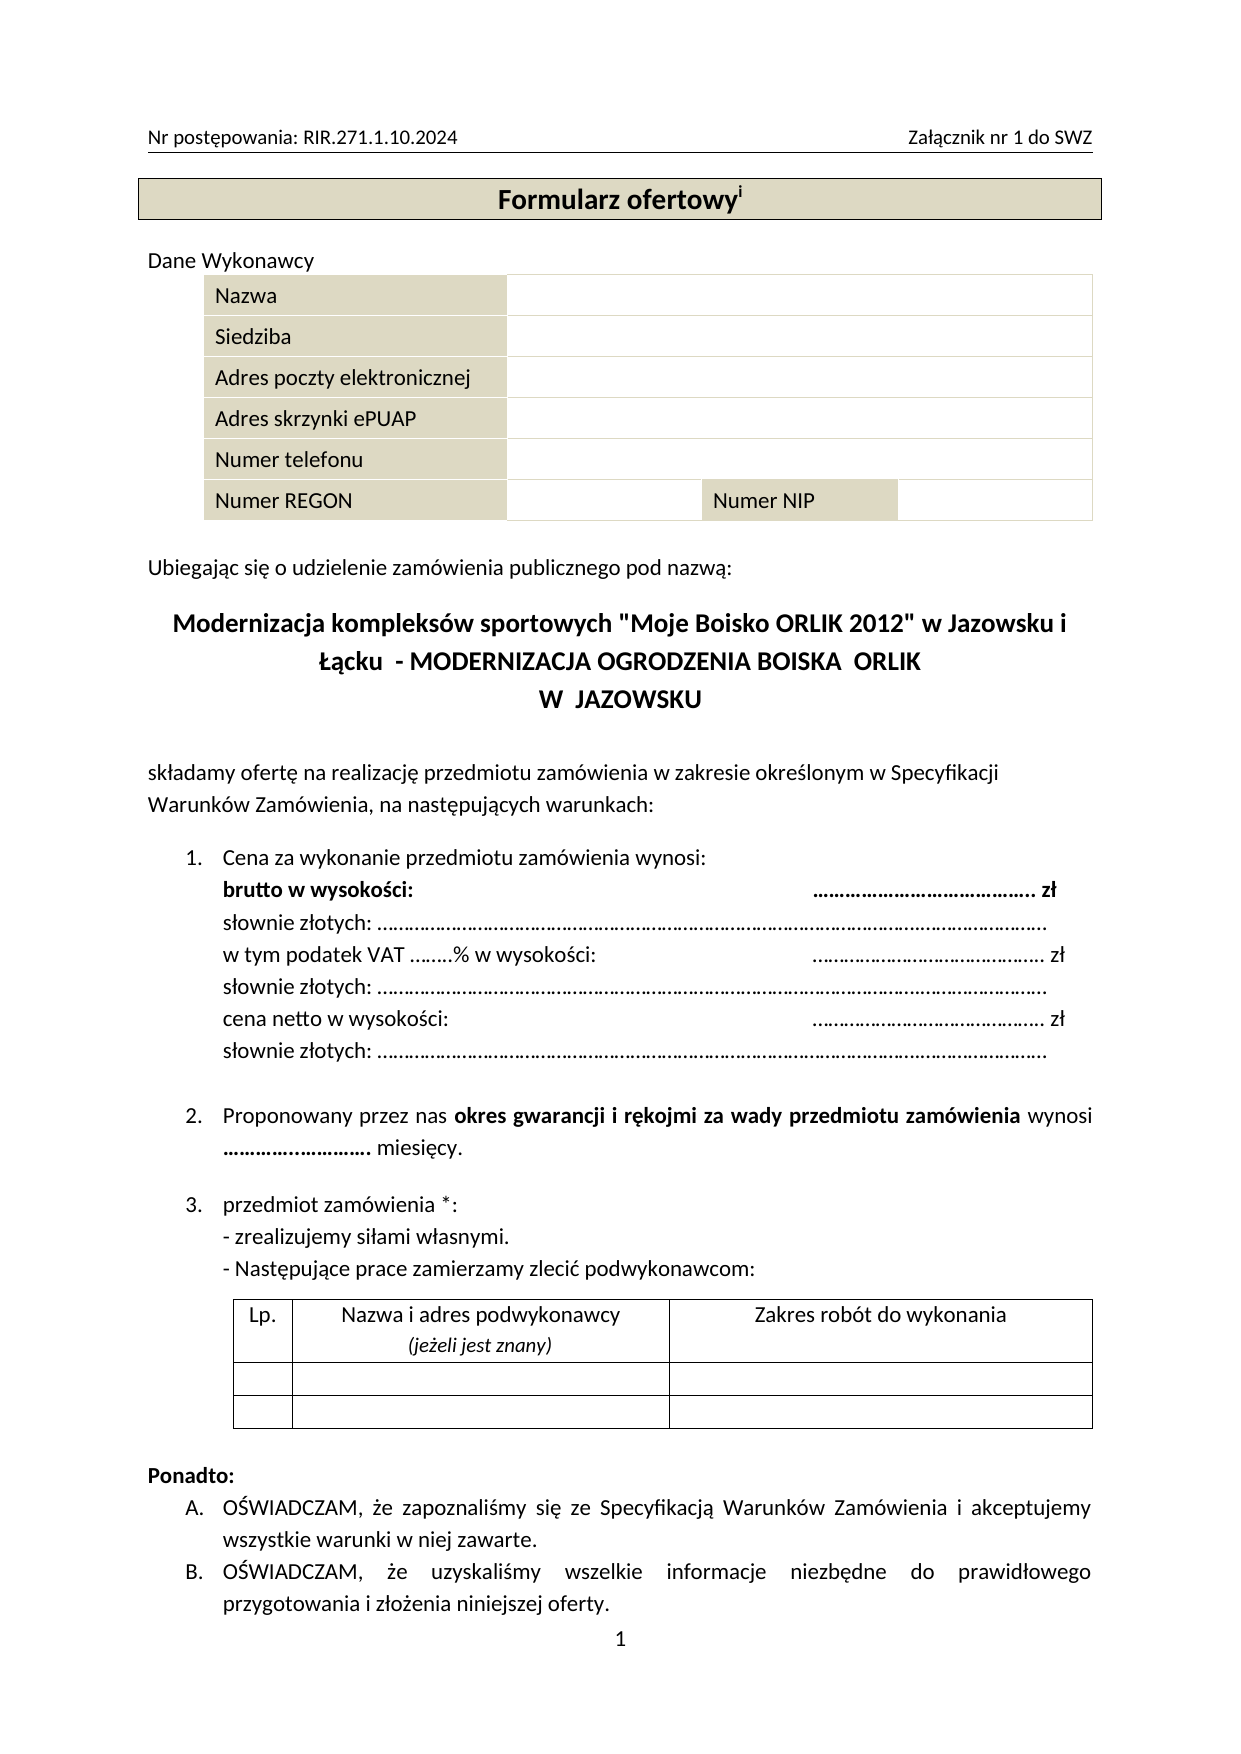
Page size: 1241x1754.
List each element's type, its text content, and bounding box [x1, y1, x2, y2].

text W JAZOWSKU [148, 682, 1093, 715]
table_cell [293, 1396, 669, 1427]
table_header Lp. [234, 1300, 292, 1362]
list cena netto w wysokości: …………………………………….. zł [223, 1004, 1093, 1032]
table_cell [234, 1363, 292, 1394]
text Ponadto: [148, 1461, 1093, 1489]
table_header [508, 275, 1092, 315]
list Cena za wykonanie przedmiotu zamówienia wynosi: [185, 843, 1093, 871]
table_cell [508, 480, 701, 520]
text składamy ofertę na realizację przedmiotu zamówienia w zakresie określonym w Specyfikacji Warunków Zamówienia, na następujących warunkach: [148, 758, 1093, 818]
table_cell [508, 398, 1092, 438]
table_cell Numer telefonu [204, 439, 507, 479]
list - zrealizujemy siłami własnymi. [223, 1222, 1093, 1250]
table_cell [293, 1363, 669, 1394]
table_cell [670, 1363, 1092, 1394]
list Proponowany przez nas okres gwarancji i rękojmi za wady przedmiotu zamówienia wynosi …………..…………. miesięcy. [185, 1101, 1093, 1161]
table_cell [670, 1396, 1092, 1427]
table_header Nazwa i adres podwykonawcy (jeżeli jest znany) [293, 1300, 669, 1362]
list OŚWIADCZAM, że zapoznaliśmy się ze Specyfikacją Warunków Zamówienia i akceptujemy wszystkie warunki w niej zawarte. [185, 1493, 1093, 1553]
table_cell [508, 439, 1092, 479]
table_cell [899, 480, 1092, 520]
list słownie złotych: ………………………………………………………………………………………….…………………… [223, 972, 1093, 1000]
text Ubiegając się o udzielenie zamówienia publicznego pod nazwą: [148, 553, 1093, 581]
table_cell Numer REGON [204, 480, 507, 520]
table_cell [234, 1396, 292, 1427]
table_header Nazwa [204, 275, 507, 315]
list przedmiot zamówienia *: [185, 1190, 1093, 1218]
table_cell Numer NIP [702, 480, 898, 520]
table_cell Adres poczty elektronicznej [204, 357, 507, 397]
list słownie złotych: ………………………………………………………………………………………….…………………… [223, 908, 1093, 936]
text Modernizacja kompleksów sportowych "Moje Boisko ORLIK 2012" w Jazowsku i Łącku - MODERNIZACJA OGRODZENIA BOISKA ORLIK [148, 606, 1093, 677]
list - Następujące prace zamierzamy zlecić podwykonawcom: [223, 1254, 1093, 1282]
table_cell [508, 316, 1092, 356]
text Formularz ofertowy [139, 179, 1101, 219]
list OŚWIADCZAM, że uzyskaliśmy wszelkie informacje niezbędne do prawidłowego przygotowania i złożenia niniejszej oferty. [185, 1557, 1093, 1617]
text Dane Wykonawcy [148, 246, 1093, 274]
table_cell Siedziba [204, 316, 507, 356]
list brutto w wysokości: ………………………………….. zł [223, 875, 1093, 903]
table_cell Adres skrzynki ePUAP [204, 398, 507, 438]
list w tym podatek VAT ……..% w wysokości: …………………………………….. zł [223, 940, 1093, 968]
table_header Zakres robót do wykonania [670, 1300, 1092, 1362]
list słownie złotych: ………………………………………………………………………………………….…………………… [223, 1036, 1093, 1064]
table_cell [508, 357, 1092, 397]
